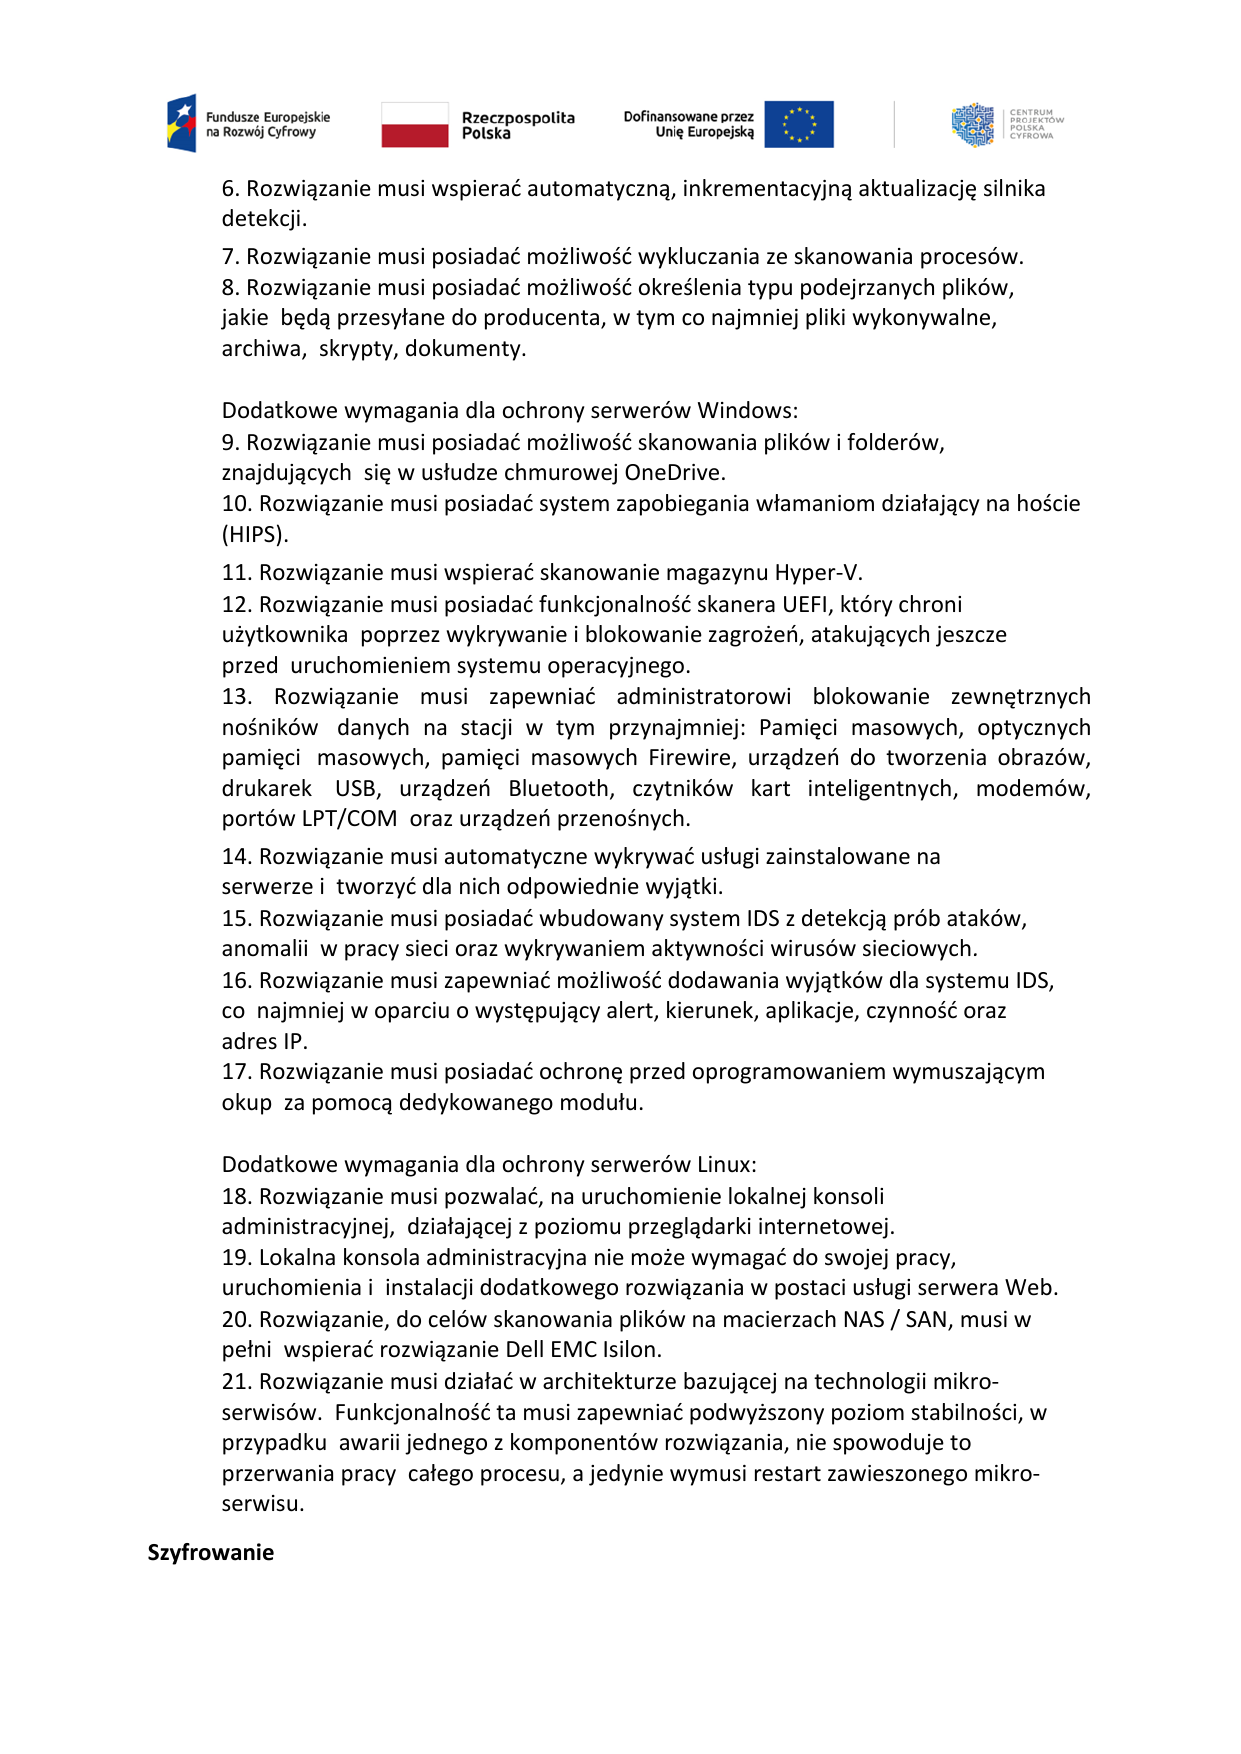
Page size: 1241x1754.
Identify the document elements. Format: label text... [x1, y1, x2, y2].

text 14. Rozwiązanie musi automatyczne wykrywać usługi zainstalowane na serwerze i tworzyć dla nich odpowiednie wyjątki. [221, 840, 1015, 901]
text 20. Rozwiązanie, do celów skanowania plików na macierzach NAS / SAN, musi w pełni wspierać rozwiązanie Dell EMC Isilon. [221, 1303, 1052, 1364]
text 15. Rozwiązanie musi posiadać wbudowany system IDS z detekcją prób ataków, anomalii w pracy sieci oraz wykrywaniem aktywności wirusów sieciowych. [221, 902, 1093, 963]
text 19. Lokalna konsola administracyjna nie może wymagać do swojej pracy, uruchomienia i instalacji dodatkowego rozwiązania w postaci usługi serwera Web. [221, 1241, 1079, 1302]
text 6. Rozwiązanie musi wspierać automatyczną, inkrementacyjną aktualizację silnika detekcji. [221, 172, 1093, 233]
text 18. Rozwiązanie musi pozwalać, na uruchomienie lokalnej konsoli administracyjnej, działającej z poziomu przeglądarki internetowej. [221, 1180, 1029, 1241]
text 13. Rozwiązanie musi zapewniać administratorowi blokowanie zewnętrznych nośników danych na stacji w tym przynajmniej: Pamięci masowych, optycznych pamięci masowych, pamięci masowych Firewire, urządzeń do tworzenia obrazów, drukarek USB, urządzeń Bluetooth, czytników kart inteligentnych, modemów, portów LPT/COM oraz urządzeń przenośnych. [221, 680, 1093, 833]
text Dodatkowe wymagania dla ochrony serwerów Linux: [221, 1148, 1093, 1178]
picture [147, 73, 1093, 172]
text 12. Rozwiązanie musi posiadać funkcjonalność skanera UEFI, który chroni użytkownika poprzez wykrywanie i blokowanie zagrożeń, atakujących jeszcze przed uruchomieniem systemu operacyjnego. [221, 588, 1060, 679]
text 21. Rozwiązanie musi działać w architekturze bazującej na technologii mikro-serwisów. Funkcjonalność ta musi zapewniać podwyższony poziom stabilności, w przypadku awarii jednego z komponentów rozwiązania, nie spowoduje to przerwania pracy całego procesu, a jedynie wymusi restart zawieszonego mikro-serwisu. [221, 1365, 1066, 1518]
text 7. Rozwiązanie musi posiadać możliwość wykluczania ze skanowania procesów. 8. Rozwiązanie musi posiadać możliwość określenia typu podejrzanych plików, jakie będą przesyłane do producenta, w tym co najmniej pliki wykonywalne, archiwa, skrypty, dokumenty. [221, 240, 1045, 362]
text Dodatkowe wymagania dla ochrony serwerów Windows: [221, 394, 1093, 424]
text 9. Rozwiązanie musi posiadać możliwość skanowania plików i folderów, znajdujących się w usłudze chmurowej OneDrive. [221, 426, 1059, 487]
text 10. Rozwiązanie musi posiadać system zapobiegania włamaniom działający na hoście (HIPS). [221, 488, 1092, 549]
text Szyfrowanie [148, 1536, 1093, 1566]
text 11. Rozwiązanie musi wspierać skanowanie magazynu Hyper-V. [221, 556, 1093, 586]
text 16. Rozwiązanie musi zapewniać możliwość dodawania wyjątków dla systemu IDS, co najmniej w oparciu o występujący alert, kierunek, aplikacje, czynność oraz adres IP. 17. Rozwiązanie musi posiadać ochronę przed oprogramowaniem wymuszającym okup za pomocą dedykowanego modułu. [221, 964, 1067, 1116]
